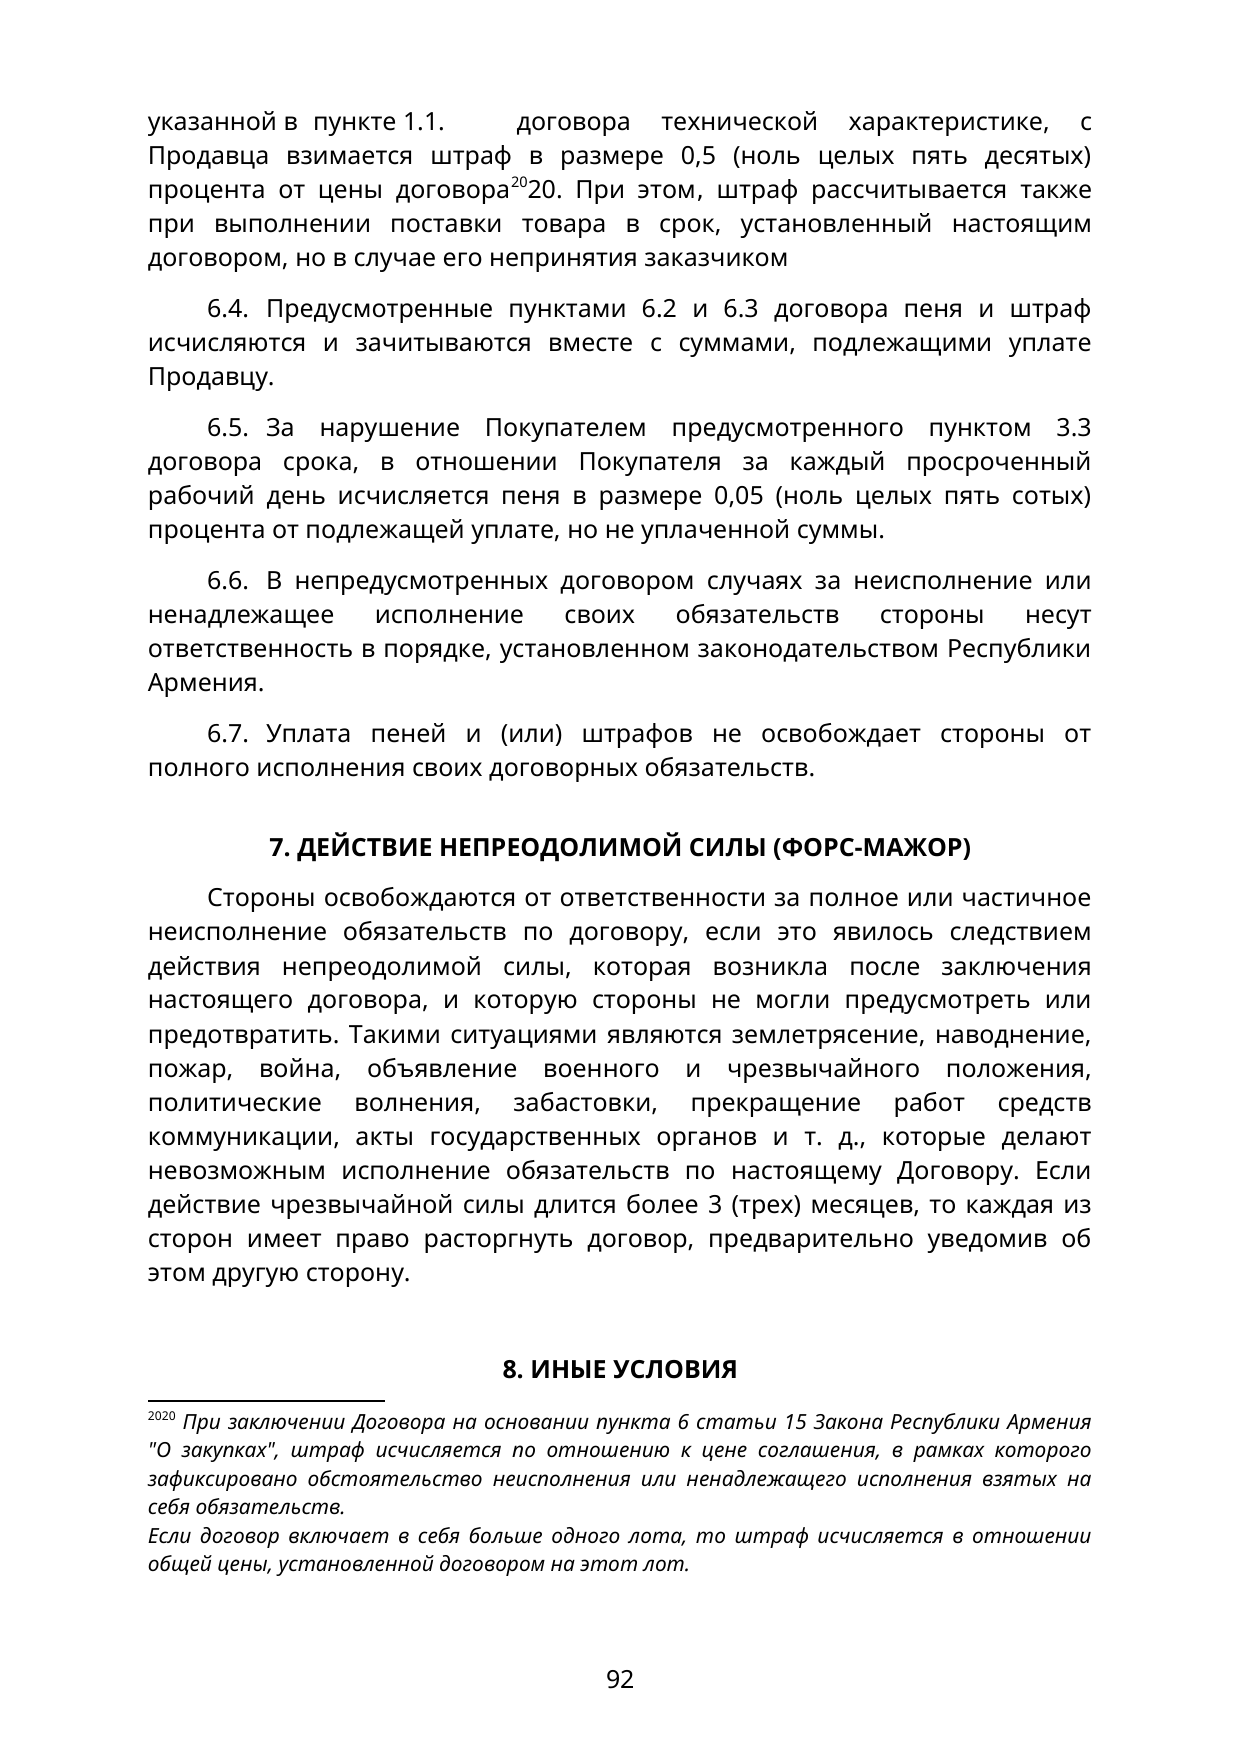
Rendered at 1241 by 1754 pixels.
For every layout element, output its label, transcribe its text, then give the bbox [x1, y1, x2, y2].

text 6.6. В непредусмотренных договором случаях за неисполнение или ненадлежащее исполнение своих обязательств стороны несут ответственность в порядке, установленном законодательством Республики Армения. [148, 562, 1092, 699]
text 8. ИНЫЕ УСЛОВИЯ [148, 1351, 1092, 1385]
text Стороны освобождаются от ответственности за полное или частичное неисполнение обязательств по договору, если это явилось следствием действия непреодолимой силы, которая возникла после заключения настоящего договора, и которую стороны не могли предусмотреть или предотвратить. Такими ситуациями являются землетрясение, наводнение, пожар, война, объявление военного и чрезвычайного положения, политические волнения, забастовки, прекращение работ средств коммуникации, акты государственных органов и т. д., которые делают невозможным исполнение обязательств по настоящему Договору. Если действие чрезвычайной силы длится более 3 (трех) месяцев, то каждая из сторон имеет право расторгнуть договор, предварительно уведомив об этом другую сторону. [148, 880, 1092, 1289]
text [148, 103, 1092, 274]
text 6.7. Уплата пеней и (или) штрафов не освобождает стороны от полного исполнения своих договорных обязательств. [148, 715, 1092, 783]
text 7. ДЕЙСТВИЕ НЕПРЕОДОЛИМОЙ СИЛЫ (ФОРС-МАЖОР) [148, 829, 1092, 863]
text 6.5. За нарушение Покупателем предусмотренного пунктом 3.3 договора срока, в отношении Покупателя за каждый просроченный рабочий день исчисляется пеня в размере 0,05 (ноль целых пять сотых) процента от подлежащей уплате, но не уплаченной суммы. [148, 409, 1092, 546]
text 6.4. Предусмотренные пунктами 6.2 и 6.3 договора пеня и штраф исчисляются и зачитываются вместе с суммами, подлежащими уплате Продавцу. [148, 291, 1092, 393]
